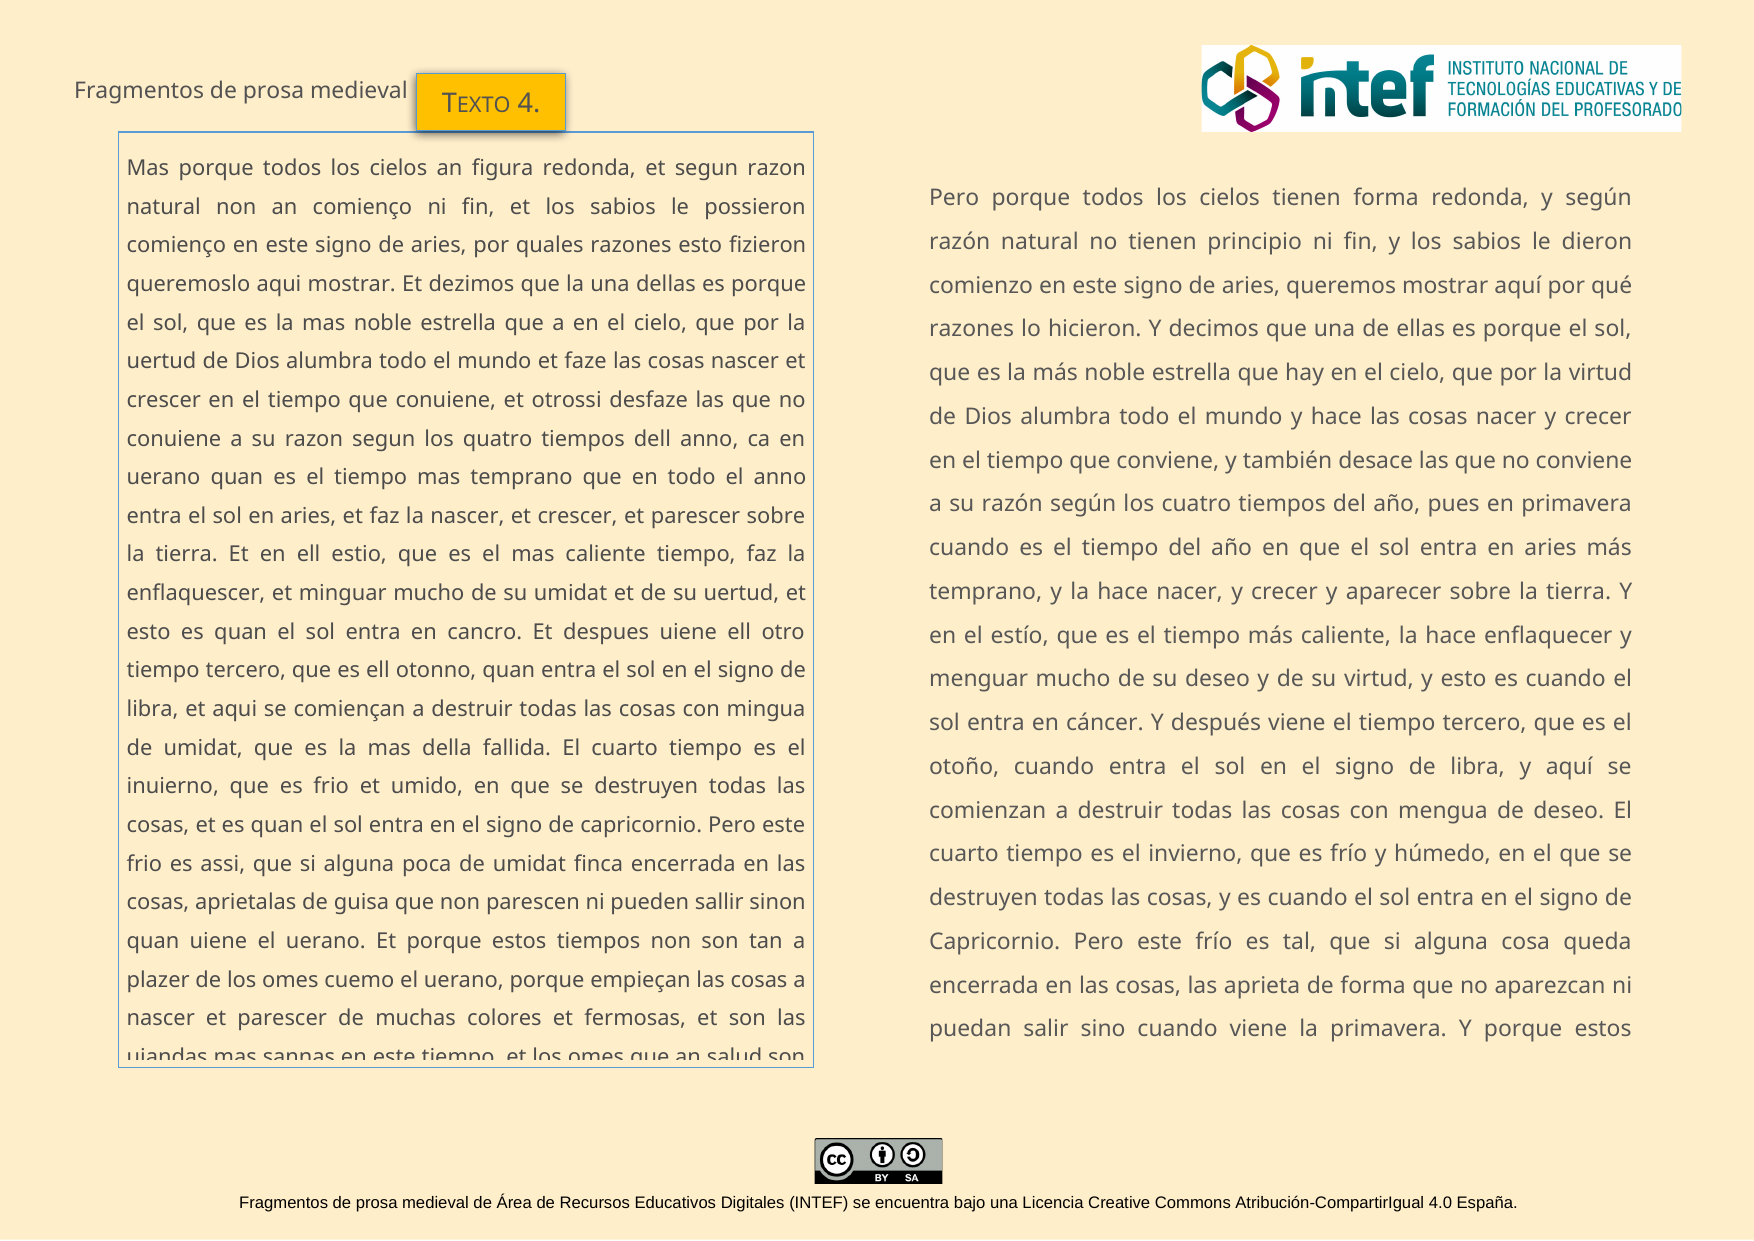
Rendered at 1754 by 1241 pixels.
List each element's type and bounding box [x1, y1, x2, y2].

picture [1201, 45, 1682, 132]
picture [814, 1138, 943, 1184]
